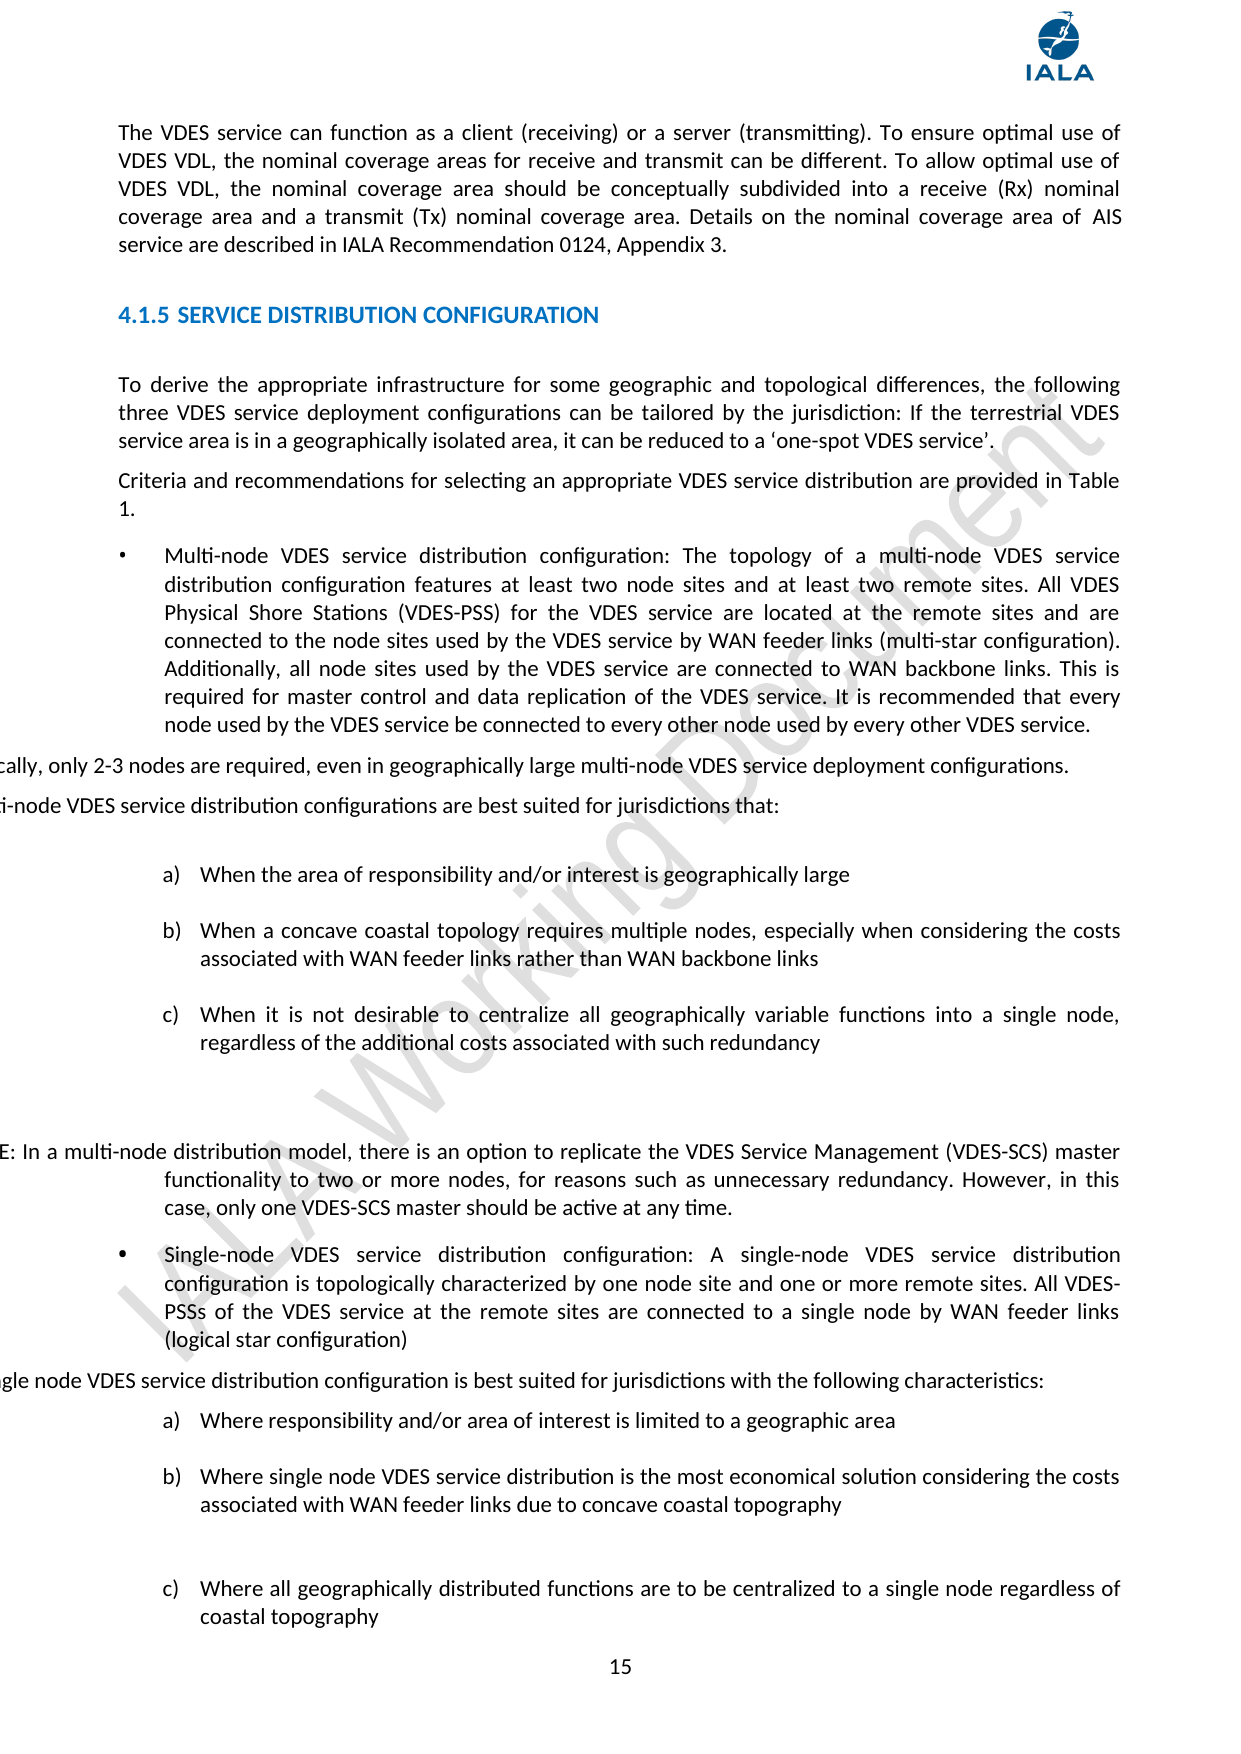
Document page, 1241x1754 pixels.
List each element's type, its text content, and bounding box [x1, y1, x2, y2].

list When a concave coastal topology requires multiple nodes, especially when considering the costs associated with WAN feeder links rather than WAN backbone links [162, 916, 1122, 972]
text A single node VDES service distribution configuration is best suited for jurisdictions with the following characteristics: [0, 1366, 1122, 1394]
text NOTE: In a multi-node distribution model, there is an option to replicate the VDES Service Management (VDES-SCS) master functionality to two or more nodes, for reasons such as unnecessary redundancy. However, in this case, only one VDES-SCS master should be active at any time. [0, 1137, 1122, 1221]
subtitle 4.1.5 SErvice DISTRIBUTION CONFIGURATION [118, 299, 1122, 329]
text To derive the appropriate infrastructure for some geographic and topological differences, the following three VDES service deployment configurations can be tailored by the jurisdiction: If the terrestrial VDES service area is in a geographically isolated area, it can be reduced to a ‘one-spot VDES service’. [118, 370, 1122, 454]
text Criteria and recommendations for selecting an appropriate VDES service distribution are provided in Table 1. [118, 466, 1122, 522]
list When the area of ​​responsibility and/or interest is geographically large [162, 860, 1122, 888]
text Typically, only 2-3 nodes are required, even in geographically large multi-node VDES service deployment configurations. [0, 751, 1122, 779]
list Where responsibility and/or area of ​​interest is limited to a geographic area [162, 1406, 1122, 1434]
picture [1011, 3, 1106, 96]
list Where all geographically distributed functions are to be centralized to a single node regardless of coastal topography [162, 1574, 1122, 1630]
list Where single node VDES service distribution is the most economical solution considering the costs associated with WAN feeder links due to concave coastal topography [162, 1462, 1122, 1518]
list Multi-node VDES service distribution configuration: The topology of a multi-node VDES service distribution configuration features at least two node sites and at least two remote sites. All VDES Physical Shore Stations (VDES-PSS) for the VDES service are located at the remote sites and are connected to the node sites used by the VDES service by WAN feeder links (multi-star configuration). Additionally, all node sites used by the VDES service are connected to WAN backbone links. This is required for master control and data replication of the VDES service. It is recommended that every node used by the VDES service be connected to every other node used by every other VDES service. [118, 539, 1122, 738]
text Multi-node VDES service distribution configurations are best suited for jurisdictions that: [0, 791, 1122, 819]
list When it is not desirable to centralize all geographically variable functions into a single node, regardless of the additional costs associated with such redundancy [162, 1000, 1122, 1056]
list Single-node VDES service distribution configuration: A single-node VDES service distribution configuration is topologically characterized by one node site and one or more remote sites. All VDES-PSSs of the VDES service at the remote sites are connected to a single node by WAN feeder links (logical star configuration) [118, 1238, 1122, 1353]
text The VDES service can function as a client (receiving) or a server (transmitting). To ensure optimal use of VDES VDL, the nominal coverage areas for receive and transmit can be different. To allow optimal use of VDES VDL, the nominal coverage area should be conceptually subdivided into a receive (Rx) nominal coverage area and a transmit (Tx) nominal coverage area. Details on the nominal coverage area of ​​AIS service are described in IALA Recommendation 0124, Appendix 3. [118, 118, 1122, 258]
